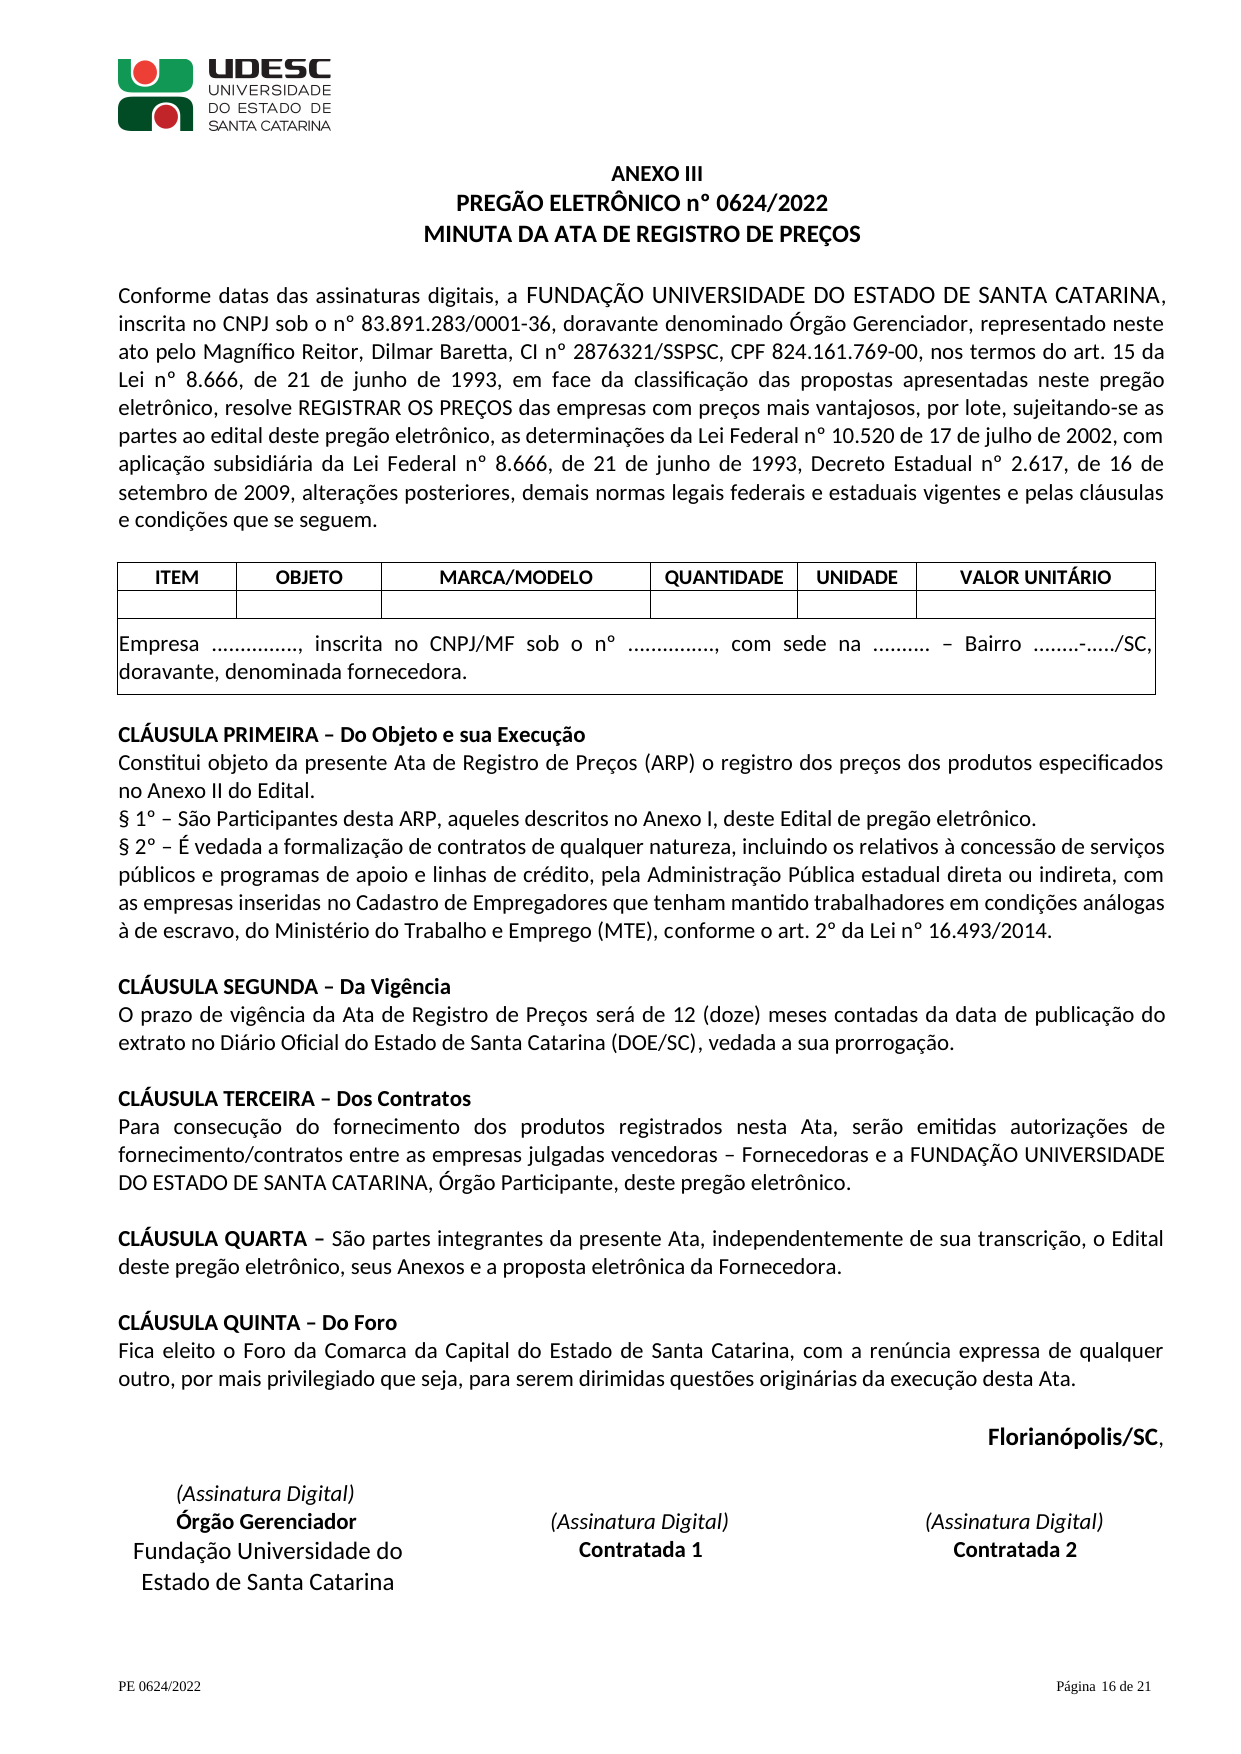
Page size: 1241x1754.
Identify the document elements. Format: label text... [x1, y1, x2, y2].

table_header UNIDADE [798, 563, 916, 590]
text (Assinatura Digital) [118, 1479, 415, 1507]
text Para consecução do fornecimento dos produtos registrados nesta Ata, serão emitidas autorizações de fornecimento/contratos entre as empresas julgadas vencedoras – Fornecedoras e a FUNDAÇÃO UNIVERSIDADE DO ESTADO DE SANTA CATARINA, Órgão Participante, deste pregão eletrônico. [118, 1112, 1166, 1196]
text § 1º – São Participantes desta ARP, aqueles descritos no Anexo I, deste Edital de pregão eletrônico. [118, 804, 1166, 832]
text Órgão Gerenciador [118, 1507, 415, 1535]
subtitle MINUTA DA ATA DE REGISTRO DE PREÇOS [118, 218, 1166, 248]
text CLÁUSULA TERCEIRA – Dos Contratos [118, 1084, 1166, 1112]
list ANEXO III [148, 159, 1166, 187]
table_cell [382, 591, 650, 618]
text Contratada 2 [867, 1535, 1164, 1563]
text O prazo de vigência da Ata de Registro de Preços será de 12 (doze) meses contadas da data de publicação do extrato no Diário Oficial do Estado de Santa Catarina (DOE/SC), vedada a sua prorrogação. [118, 1000, 1166, 1056]
text Contratada 1 [492, 1535, 789, 1563]
text Fica eleito o Foro da Comarca da Capital do Estado de Santa Catarina, com a renúncia expressa de qualquer outro, por mais privilegiado que seja, para serem dirimidas questões originárias da execução desta Ata. [118, 1337, 1166, 1393]
table_cell [118, 591, 236, 618]
text CLÁUSULA QUINTA – Do Foro [118, 1308, 1166, 1337]
table_header OBJETO [237, 563, 381, 590]
subtitle CLÁUSULA PRIMEIRA – Do Objeto e sua Execução [118, 720, 1166, 748]
text (Assinatura Digital) [867, 1507, 1164, 1535]
table_header MARCA/MODELO [382, 563, 650, 590]
table_cell [237, 591, 381, 618]
table_header VALOR UNITÁRIO [917, 563, 1155, 590]
table_cell [798, 591, 916, 618]
text Constitui objeto da presente Ata de Registro de Preços (ARP) o registro dos preços dos produtos especificados no Anexo II do Edital. [118, 748, 1166, 804]
text , [118, 1421, 1164, 1451]
table_header QUANTIDADE [651, 563, 797, 590]
text Conforme datas das assinaturas digitais, a FUNDAÇÃO UNIVERSIDADE DO ESTADO DE SANTA CATARINA, inscrita no CNPJ sob o nº 83.891.283/0001-36, doravante denominado Órgão Gerenciador, representado neste ato pelo Magnífico Reitor, Dilmar Baretta, CI nº 2876321/SSPSC, CPF 824.161.769-00, nos termos do art. 15 da Lei nº 8.666, de 21 de junho de 1993, em face da classificação das propostas apresentadas neste pregão eletrônico, resolve REGISTRAR OS PREÇOS das empresas com preços mais vantajosos, por lote, sujeitando-se as partes ao edital deste pregão eletrônico, as determinações da Lei Federal nº 10.520 de 17 de julho de 2002, com aplicação subsidiária da Lei Federal nº 8.666, de 21 de junho de 1993, Decreto Estadual nº 2.617, de 16 de setembro de 2009, alterações posteriores, demais normas legais federais e estaduais vigentes e pelas cláusulas e condições que se seguem. [118, 279, 1166, 534]
table_cell Empresa ..............., inscrita no CNPJ/MF sob o nº ..............., com sede na .......... – Bairro ........-...../SC, doravante, denominada fornecedora. [118, 619, 1155, 694]
text § 2º – É vedada a formalização de contratos de qualquer natureza, incluindo os relativos à concessão de serviços públicos e programas de apoio e linhas de crédito, pela Administração Pública estadual direta ou indireta, com as empresas inseridas no Cadastro de Empregadores que tenham mantido trabalhadores em condições análogas à de escravo, do Ministério do Trabalho e Emprego (MTE), conforme o art. 2º da Lei nº 16.493/2014. [118, 832, 1166, 944]
text (Assinatura Digital) [492, 1507, 789, 1535]
text CLÁUSULA QUARTA – São partes integrantes da presente Ata, independentemente de sua transcrição, o Edital deste pregão eletrônico, seus Anexos e a proposta eletrônica da Fornecedora. [118, 1224, 1166, 1281]
text Fundação Universidade do Estado de Santa Catarina [118, 1535, 417, 1596]
table_cell [917, 591, 1155, 618]
table_header ITEM [118, 563, 236, 590]
text CLÁUSULA SEGUNDA – Da Vigência [118, 972, 1166, 1000]
title PREGÃO ELETRÔNICO nº 0624/2022 [118, 187, 1166, 218]
table_cell [651, 591, 797, 618]
picture [118, 59, 331, 131]
